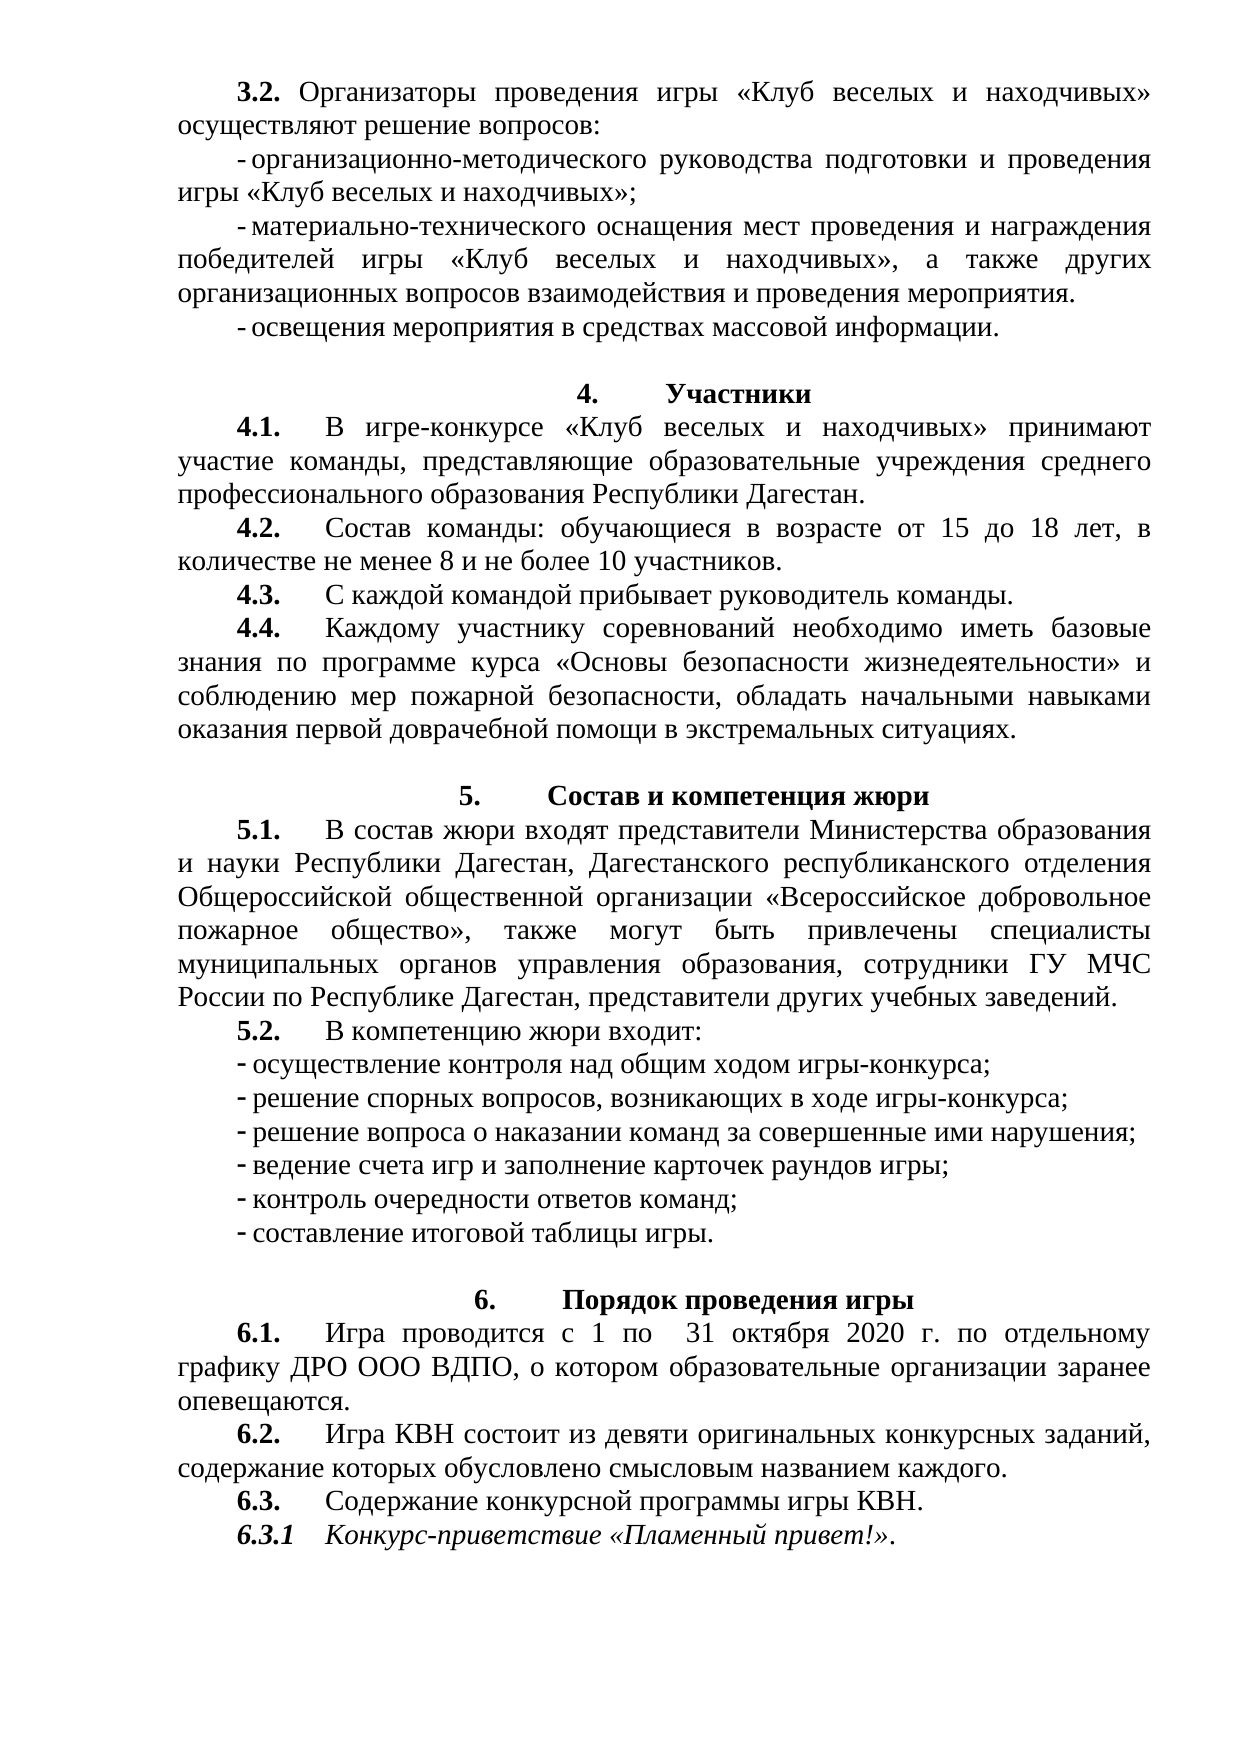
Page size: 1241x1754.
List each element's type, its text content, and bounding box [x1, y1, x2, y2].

list Конкурс-приветствие «Пламенный привет!». [177, 1517, 1152, 1550]
list составление итоговой таблицы игры. [177, 1215, 1152, 1248]
list В состав жюри входят представители Министерства образования и науки Республики Дагестан, Дагестанского республиканского отделения Общероссийской общественной организации «Всероссийское добровольное пожарное общество», также могут быть привлечены специалисты муниципальных органов управления образования, сотрудники ГУ МЧС России по Республике Дагестан, представители других учебных заведений. [177, 812, 1152, 1013]
list Участники [177, 376, 1152, 409]
list Игра проводится с 1 по 31 октября 2020 г. по отдельному графику ДРО ООО ВДПО, о котором образовательные организации заранее опевещаются. [177, 1316, 1152, 1416]
list контроль очередности ответов команд; [177, 1181, 1152, 1215]
text - материально-технического оснащения мест проведения и награждения победителей игры «Клуб веселых и находчивых», а также других организационных вопросов взаимодействия и проведения мероприятия. [177, 208, 1152, 309]
list Игра КВН состоит из девяти оригинальных конкурсных заданий, содержание которых обусловлено смысловым названием каждого. [177, 1416, 1152, 1483]
text 4.2. Состав команды: обучающиеся в возрасте от 15 до 18 лет, в количестве не менее 8 и не более 10 участников. [177, 510, 1152, 577]
text 4.4. Каждому участнику соревнований необходимо иметь базовые знания по программе курса «Основы безопасности жизнедеятельности» и соблюдению мер пожарной безопасности, обладать начальными навыками оказания первой доврачебной помощи в экстремальных ситуациях. [177, 611, 1152, 745]
list решение вопроса о наказании команд за совершенные ими нарушения; [177, 1114, 1152, 1147]
list осуществление контроля над общим ходом игры-конкурса; [177, 1047, 1152, 1080]
list Порядок проведения игры [177, 1282, 1152, 1316]
list В компетенцию жюри входит: [177, 1013, 1152, 1047]
list Состав и компетенция жюри [177, 778, 1152, 812]
list ведение счета игр и заполнение карточек раундов игры; [177, 1147, 1152, 1181]
text - освещения мероприятия в средствах массовой информации. [177, 309, 1152, 342]
list В игре-конкурсе «Клуб веселых и находчивых» принимают участие команды, представляющие образовательные учреждения среднего профессионального образования Республики Дагестан. [177, 409, 1152, 510]
list решение спорных вопросов, возникающих в ходе игры-конкурса; [177, 1080, 1152, 1114]
text - организационно-методического руководства подготовки и проведения игры «Клуб веселых и находчивых»; [177, 141, 1152, 208]
text 3.2. Организаторы проведения игры «Клуб веселых и находчивых» осуществляют решение вопросов: [177, 74, 1152, 141]
list Содержание конкурсной программы игры КВН. [177, 1483, 1152, 1517]
text 4.3. С каждой командой прибывает руководитель команды. [177, 577, 1152, 611]
